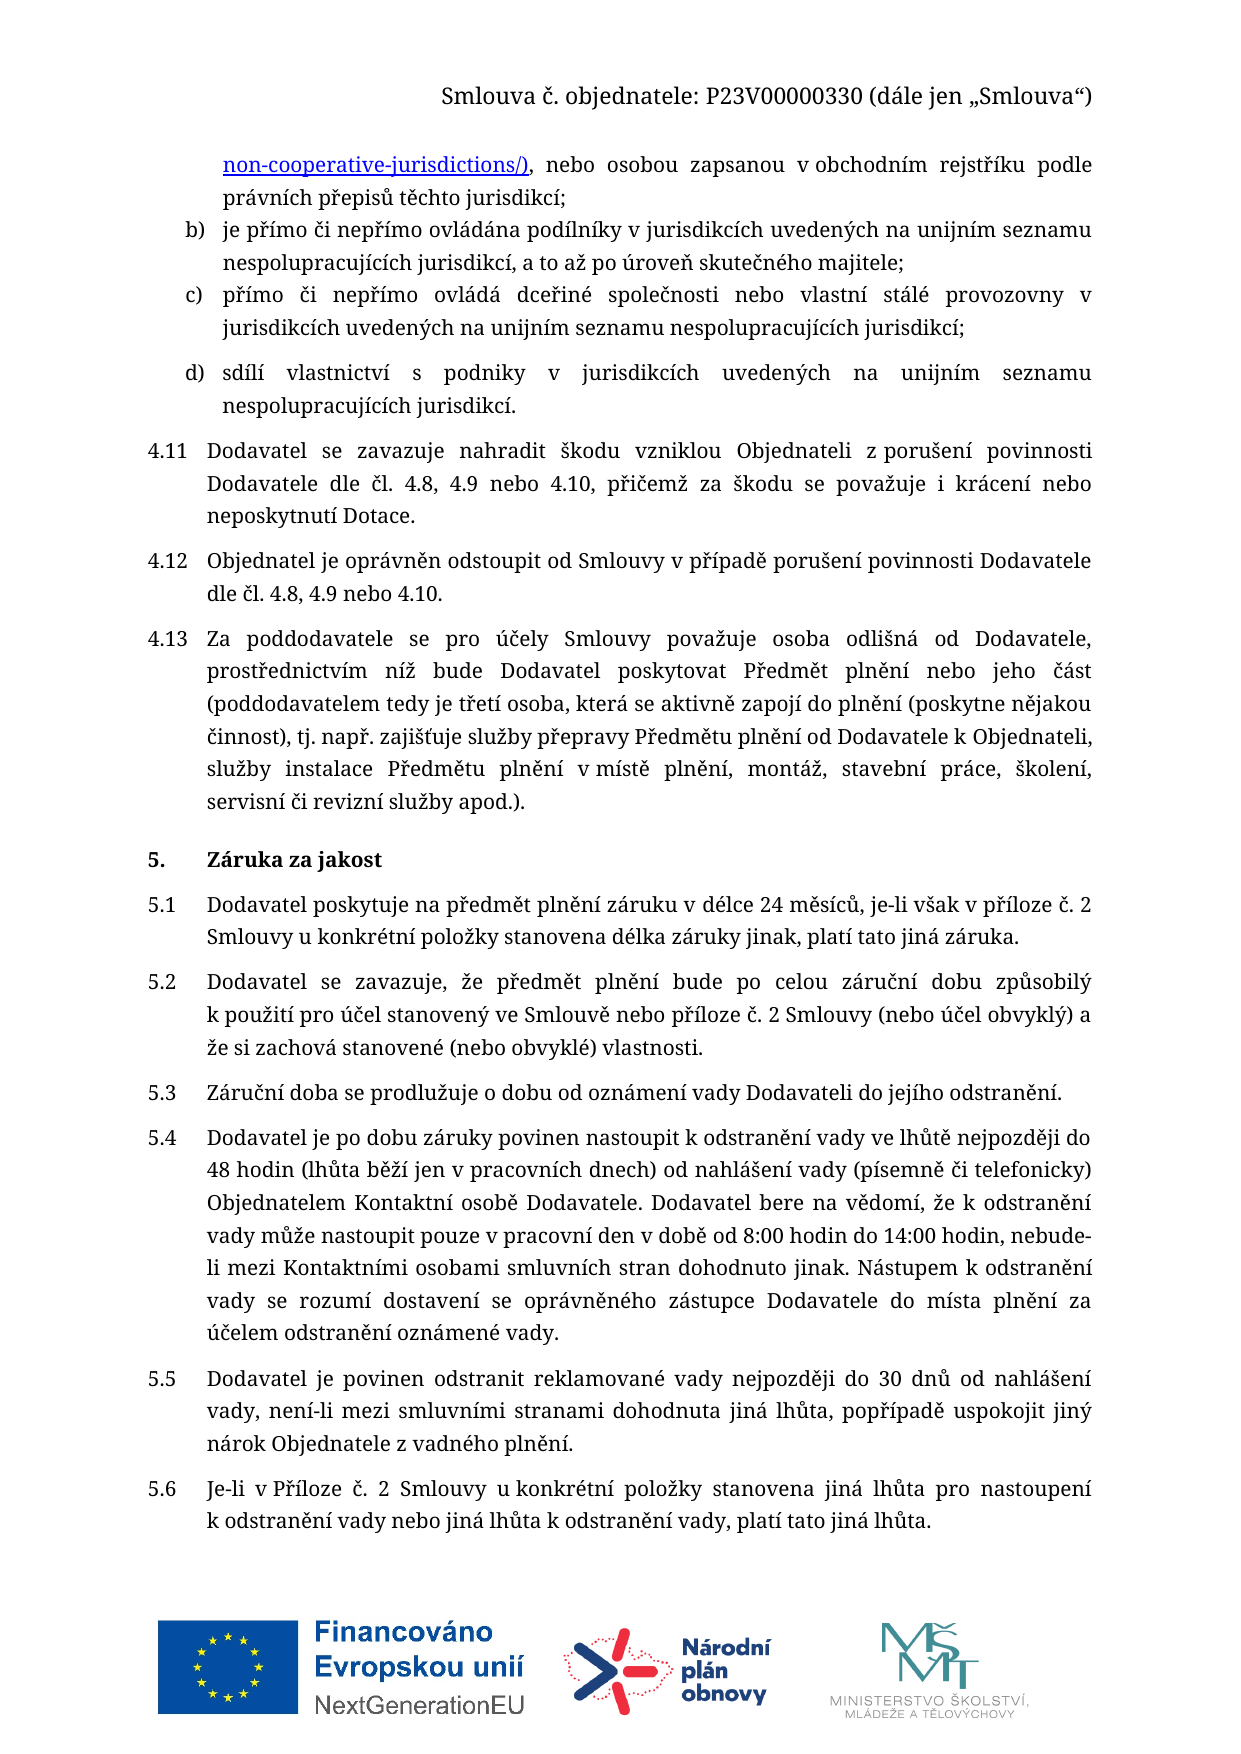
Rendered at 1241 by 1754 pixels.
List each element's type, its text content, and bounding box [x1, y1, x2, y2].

list Záruční doba se prodlužuje o dobu od oznámení vady Dodavateli do jejího odstranění. [148, 1078, 1093, 1106]
list Dodavatel je po dobu záruky povinen nastoupit k odstranění vady ve lhůtě nejpozději do 48 hodin (lhůta běží jen v pracovních dnech) od nahlášení vady (písemně či telefonicky) Objednatelem Kontaktní osobě Dodavatele. Dodavatel bere na vědomí, že k odstranění vady může nastoupit pouze v pracovní den v době od 8:00 hodin do 14:00 hodin, nebude-li mezi Kontaktními osobami smluvních stran dohodnuto jinak. Nástupem k odstranění vady se rozumí dostavení se oprávněného zástupce Dodavatele do místa plnění za účelem odstranění oznámené vady. [148, 1123, 1093, 1347]
list přímo či nepřímo ovládá dceřiné společnosti nebo vlastní stálé provozovny v jurisdikcích uvedených na unijním seznamu nespolupracujících jurisdikcí; [185, 281, 1093, 342]
list je přímo či nepřímo ovládána podílníky v jurisdikcích uvedených na unijním seznamu nespolupracujících jurisdikcí, a to až po úroveň skutečného majitele; [185, 215, 1093, 276]
list Za poddodavatele se pro účely Smlouvy považuje osoba odlišná od Dodavatele, prostřednictvím níž bude Dodavatel poskytovat Předmět plnění nebo jeho část (poddodavatelem tedy je třetí osoba, která se aktivně zapojí do plnění (poskytne nějakou činnost), tj. např. zajišťuje služby přepravy Předmětu plnění od Dodavatele k Objednateli, služby instalace Předmětu plnění v místě plnění, montáž, stavební práce, školení, servisní či revizní služby apod.). [148, 624, 1093, 816]
list Dodavatel se zavazuje nahradit škodu vzniklou Objednateli z porušení povinnosti Dodavatele dle čl. 4.8, 4.9 nebo 4.10, přičemž za škodu se považuje i krácení nebo neposkytnutí Dotace. [148, 436, 1093, 530]
list Záruka za jakost [148, 845, 1093, 873]
list Dodavatel je povinen odstranit reklamované vady nejpozději do 30 dnů od nahlášení vady, není-li mezi smluvními stranami dohodnuta jiná lhůta, popřípadě uspokojit jiný nárok Objednatele z vadného plnění. [148, 1364, 1093, 1457]
list Dodavatel se zavazuje, že předmět plnění bude po celou záruční dobu způsobilý k použití pro účel stanovený ve Smlouvě nebo příloze č. 2 Smlouvy (nebo účel obvyklý) a že si zachová stanovené (nebo obvyklé) vlastnosti. [148, 967, 1093, 1061]
list Dodavatel poskytuje na předmět plnění záruku v délce 24 měsíců, je-li však v příloze č. 2 Smlouvy u konkrétní položky stanovena délka záruky jinak, platí tato jiná záruka. [148, 890, 1093, 951]
list Objednatel je oprávněn odstoupit od Smlouvy v případě porušení povinnosti Dodavatele dle čl. 4.8, 4.9 nebo 4.10. [148, 546, 1093, 607]
picture [820, 1616, 1039, 1726]
picture [147, 1605, 789, 1726]
list sdílí vlastnictví s podniky v jurisdikcích uvedených na unijním seznamu nespolupracujících jurisdikcí. [185, 358, 1093, 419]
list Je-li v Příloze č. 2 Smlouvy u konkrétní položky stanovena jiná lhůta pro nastoupení k odstranění vady nebo jiná lhůta k odstranění vady, platí tato jiná lhůta. [148, 1474, 1093, 1535]
